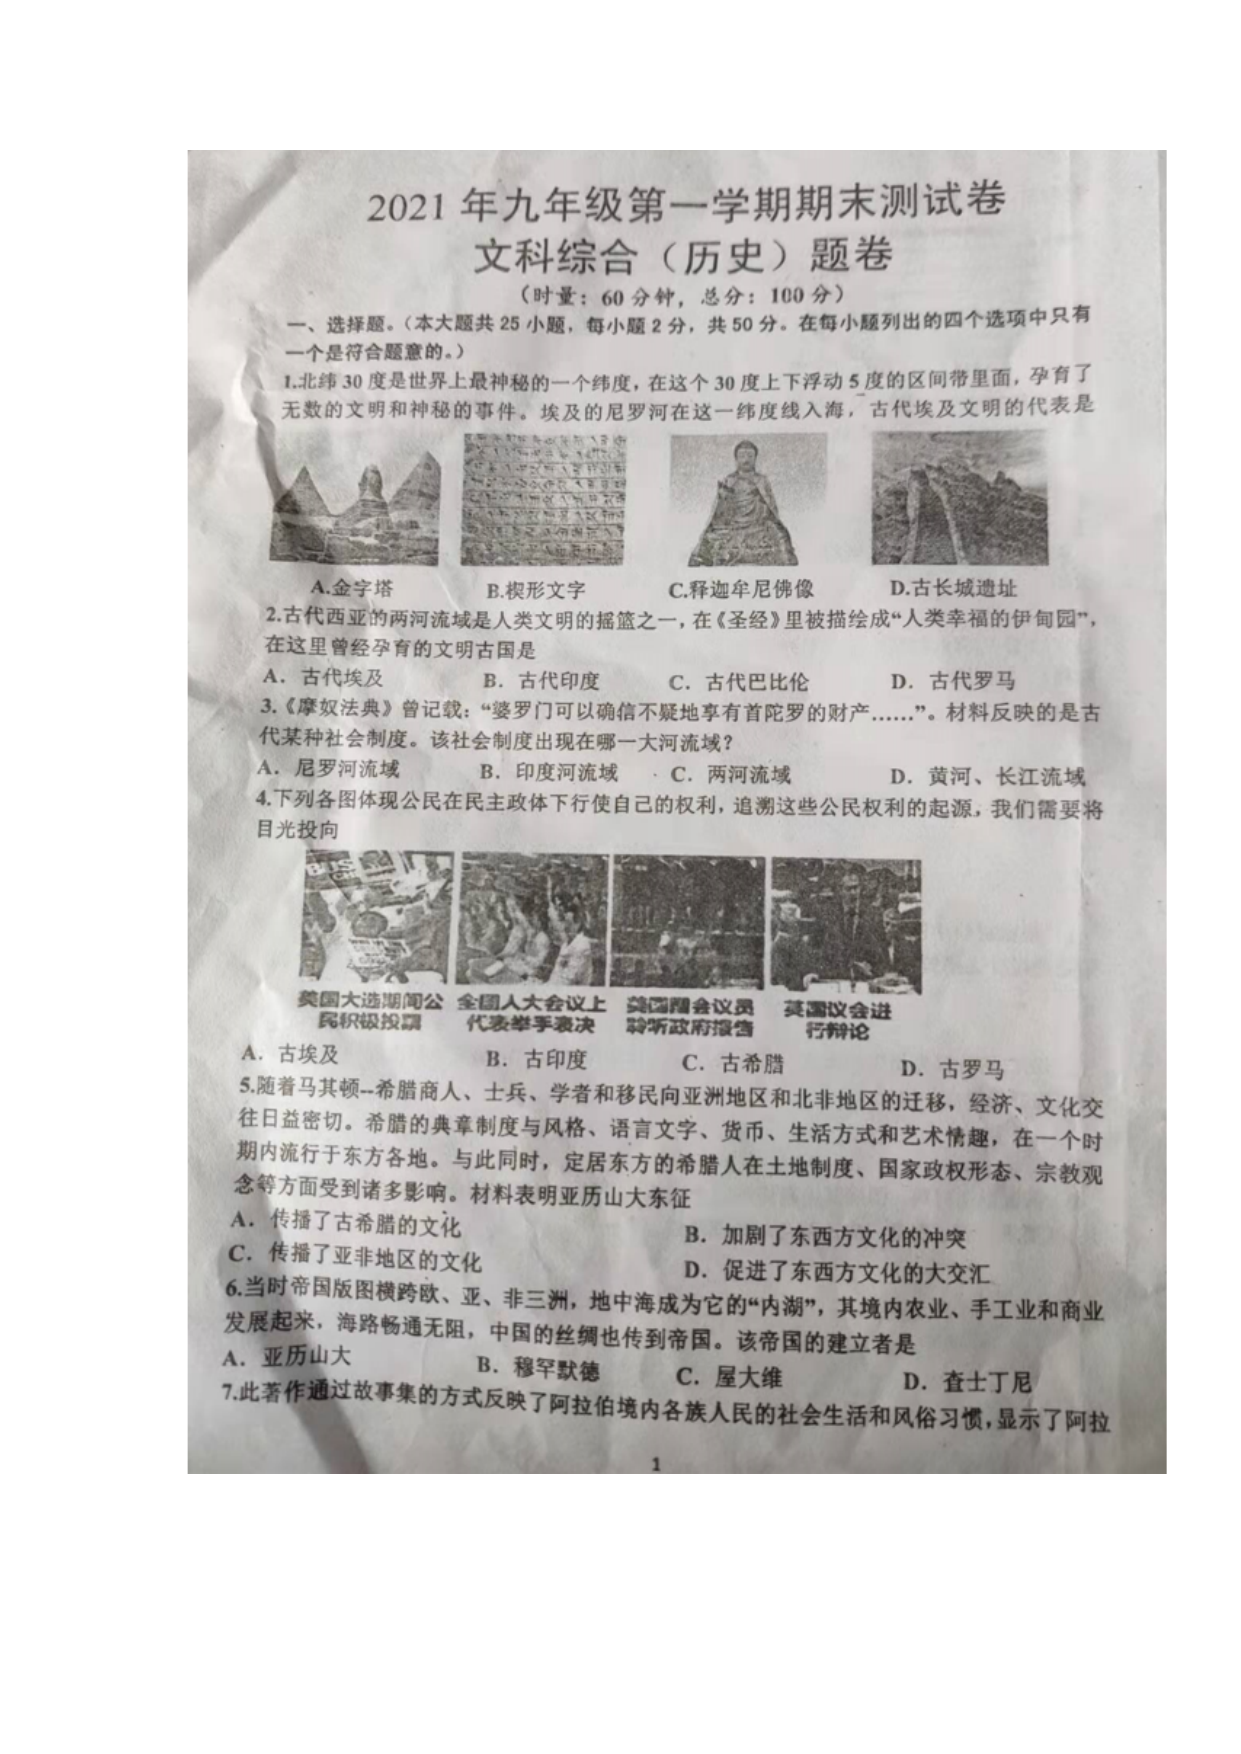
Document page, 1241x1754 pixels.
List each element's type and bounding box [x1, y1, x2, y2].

picture [187, 150, 1167, 1474]
